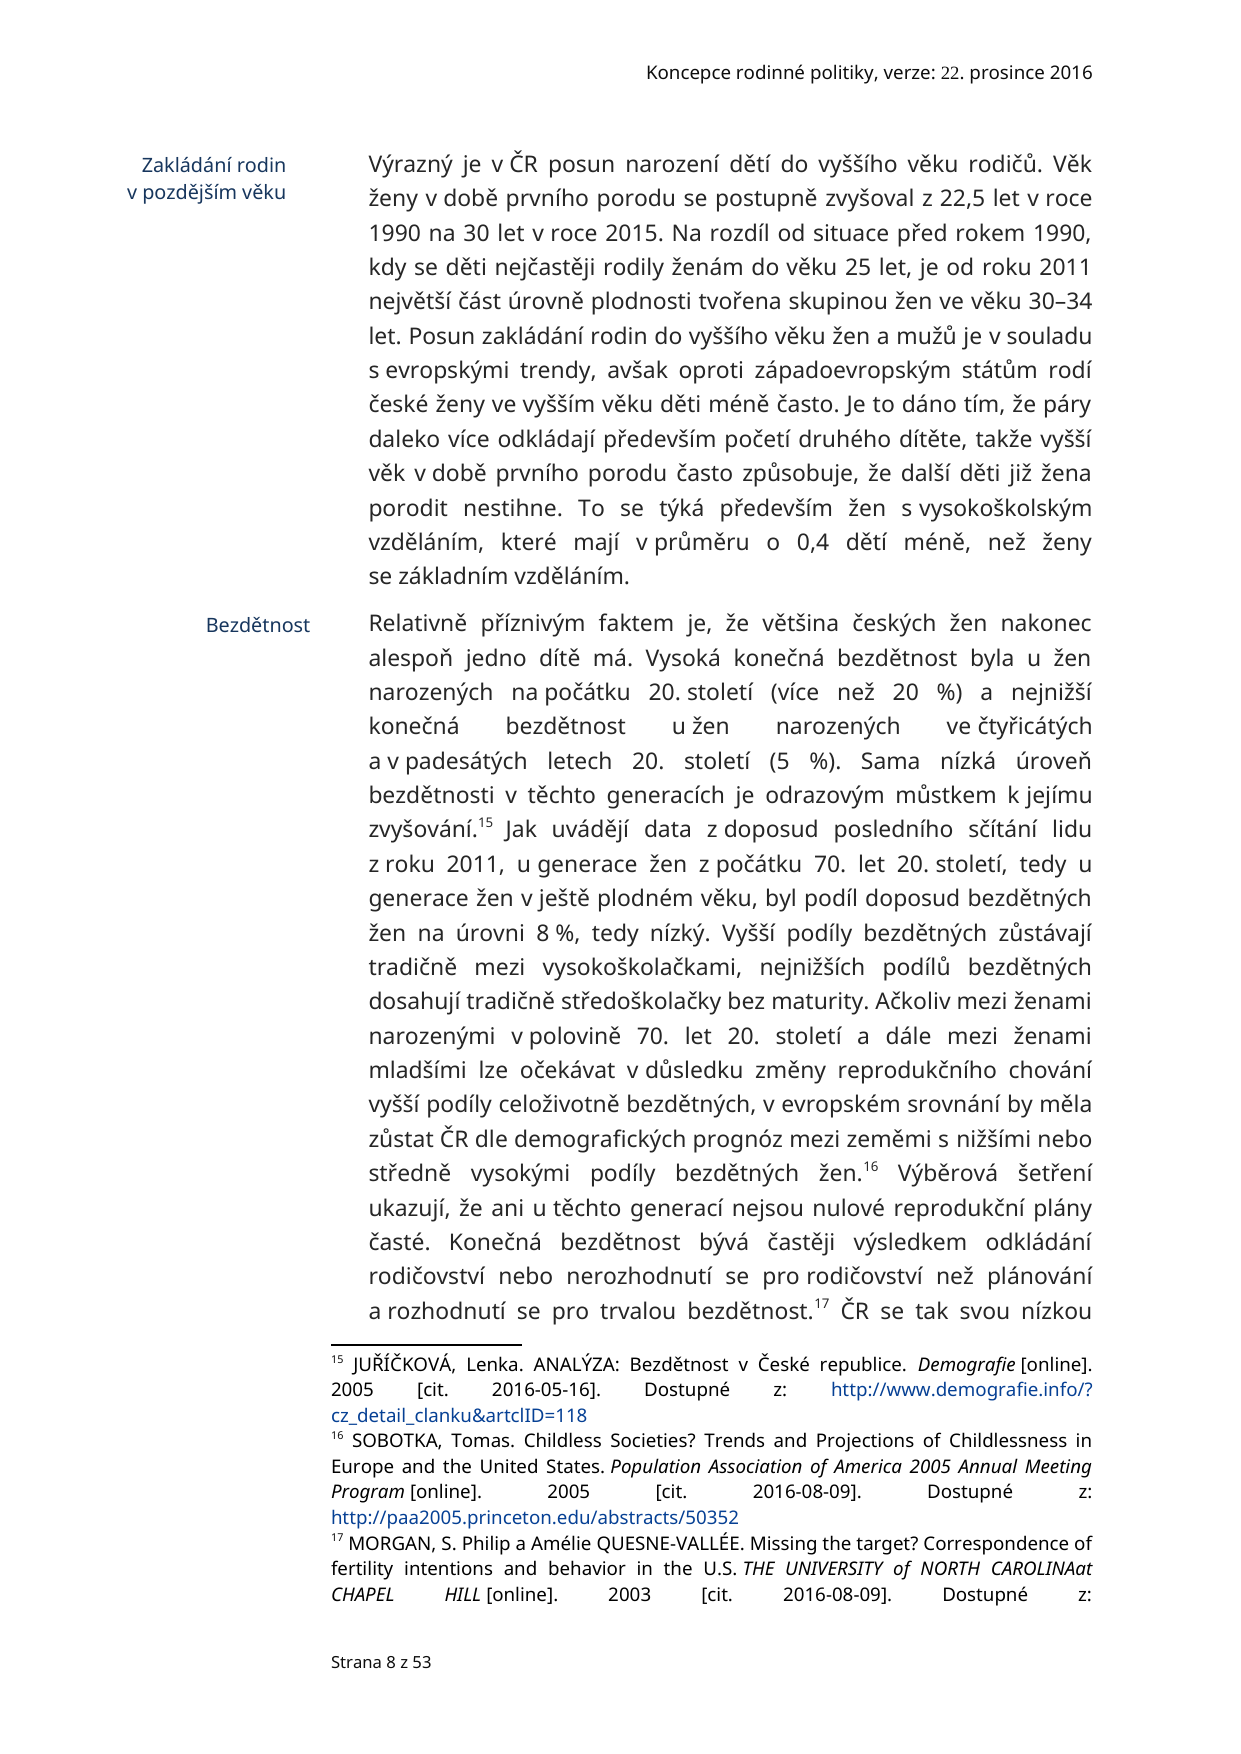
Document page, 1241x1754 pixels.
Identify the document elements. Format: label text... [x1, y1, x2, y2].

text Bezdětnost [105, 611, 310, 638]
text Zakládání rodin v pozdějším věku [81, 151, 286, 205]
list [368, 607, 1092, 1326]
list Výrazný je v ČR posun narození dětí do vyššího věku rodičů. Věk ženy v době prvního porodu se postupně zvyšoval z 22,5 let v roce 1990 na 30 let v roce 2015. Na rozdíl od situace před rokem 1990, kdy se děti nejčastěji rodily ženám do věku 25 let, je od roku 2011 největší část úrovně plodnosti tvořena skupinou žen ve věku 30–34 let. Posun zakládání rodin do vyššího věku žen a mužů je v souladu s evropskými trendy, avšak oproti západoevropským státům rodí české ženy ve vyšším věku děti méně často. Je to dáno tím, že páry daleko více odkládají především početí druhého dítěte, takže vyšší věk v době prvního porodu často způsobuje, že další děti již žena porodit nestihne. To se týká především žen s vysokoškolským vzděláním, které mají v průměru o 0,4 dětí méně, než ženy se základním vzděláním. [368, 148, 1092, 591]
